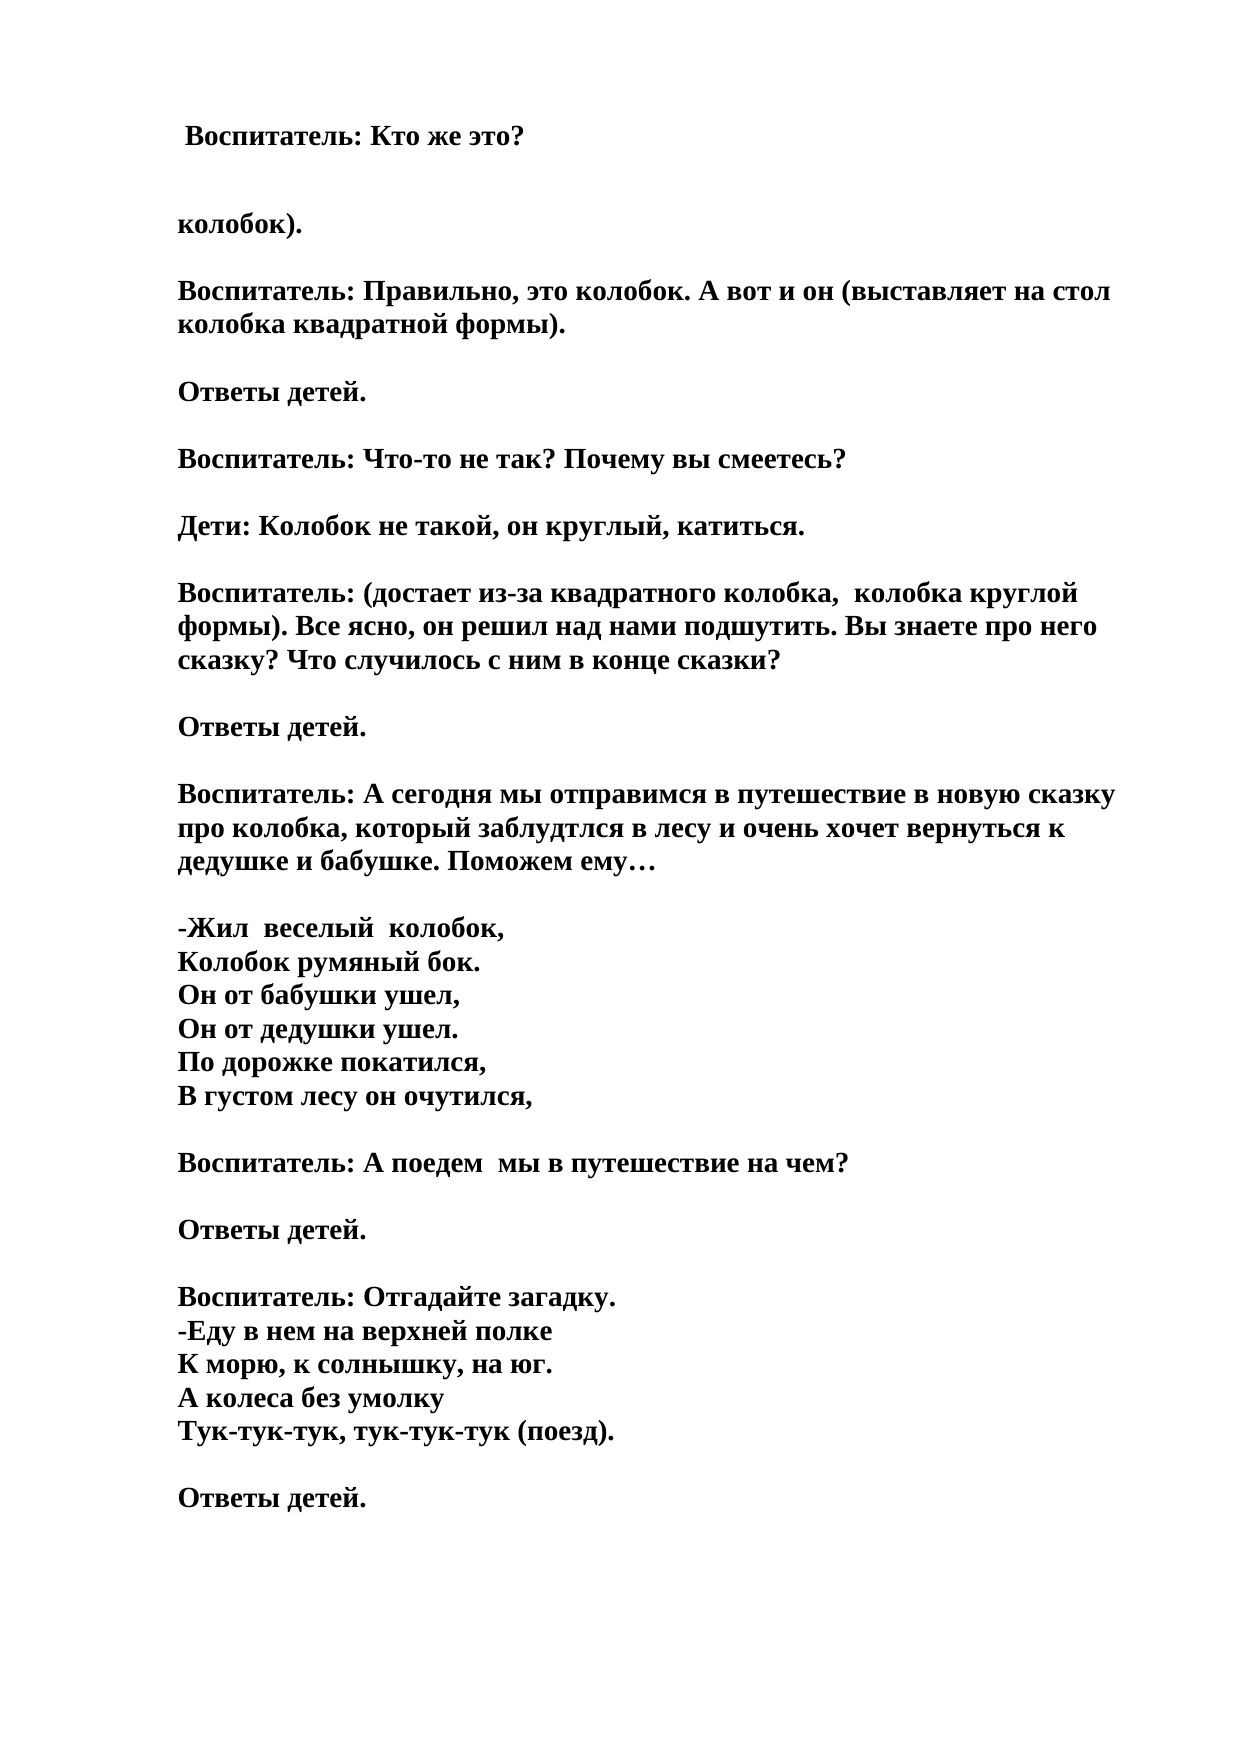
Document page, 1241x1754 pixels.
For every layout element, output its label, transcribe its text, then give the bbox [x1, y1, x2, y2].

text колобок). [177, 206, 1152, 239]
text Воспитатель: Кто же это? [177, 118, 1152, 152]
text Воспитатель: (достает из-за квадратного колобка, колобка круглой формы). Все ясно, он решил над нами подшутить. Вы знаете про него сказку? Что случилось с ним в конце сказки? [177, 575, 1152, 676]
text К морю, к солнышку, на юг. [177, 1346, 1152, 1380]
text Он от дедушки ушел. [177, 1011, 1152, 1044]
text -Еду в нем на верхней полке [177, 1313, 1152, 1346]
text Воспитатель: А поедем мы в путешествие на чем? [177, 1145, 1152, 1179]
text Воспитатель: Правильно, это колобок. А вот и он (выставляет на стол колобка квадратной формы). [177, 273, 1152, 340]
text Колобок румяный бок. [177, 944, 1152, 977]
text Он от бабушки ушел, [177, 977, 1152, 1011]
text Ответы детей. [177, 1481, 1152, 1514]
text Ответы детей. [177, 1212, 1152, 1246]
text -Жил веселый колобок, [177, 910, 1152, 944]
text А колеса без умолку [177, 1380, 1152, 1413]
text Ответы детей. [177, 709, 1152, 743]
text По дорожке покатился, [177, 1044, 1152, 1078]
text В густом лесу он очутился, [177, 1078, 1152, 1112]
text Ответы детей. [177, 374, 1152, 407]
text Дети: Колобок не такой, он круглый, катиться. [177, 508, 1152, 541]
text Воспитатель: Что-то не так? Почему вы смеетесь? [177, 441, 1152, 474]
text Тук-тук-тук, тук-тук-тук (поезд). [177, 1413, 1152, 1447]
text Воспитатель: А сегодня мы отправимся в путешествие в новую сказку про колобка, который заблудтлся в лесу и очень хочет вернуться к дедушке и бабушке. Поможем ему… [177, 776, 1152, 877]
text Воспитатель: Отгадайте загадку. [177, 1279, 1152, 1313]
